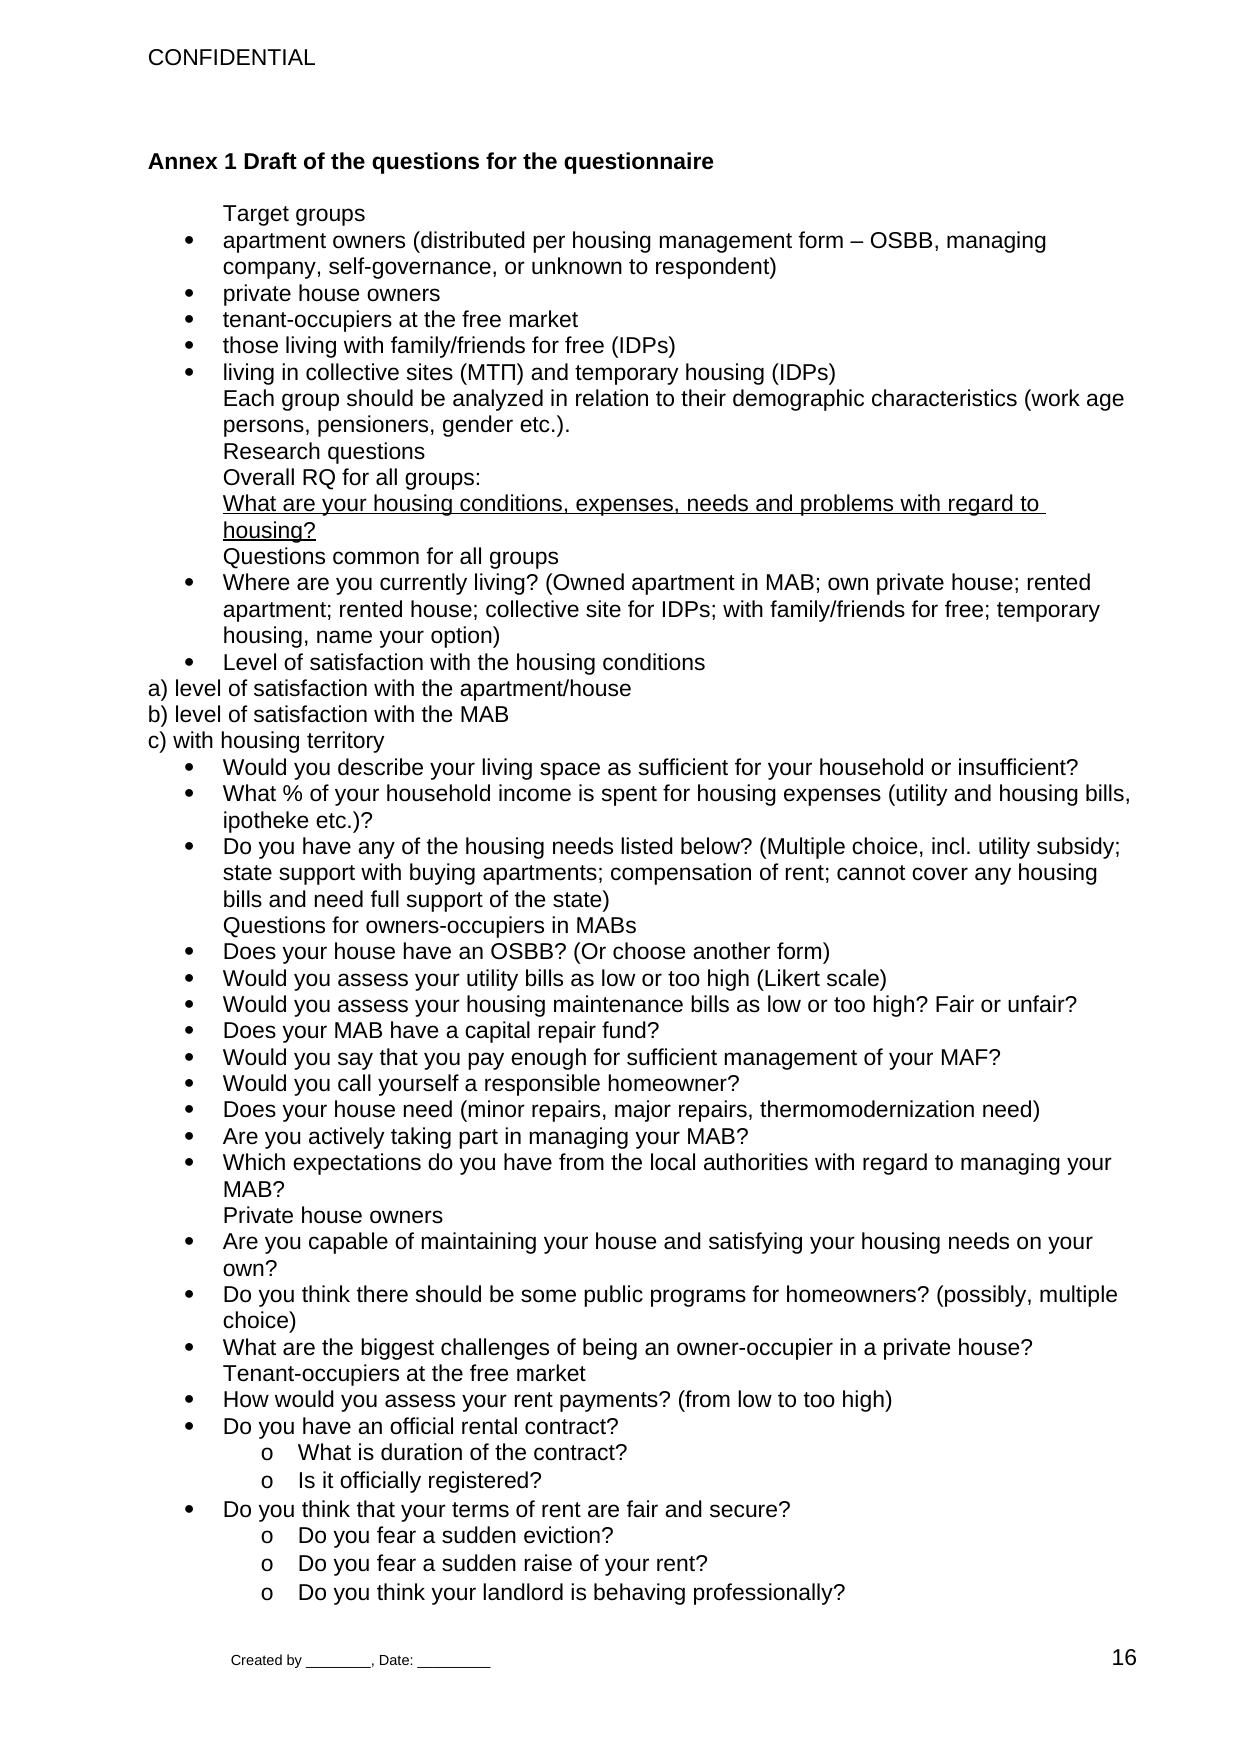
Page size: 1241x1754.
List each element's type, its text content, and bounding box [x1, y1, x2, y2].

list Annex 1 Draft of the questions for the questionnaire [148, 148, 1137, 174]
list Do you think there should be some public programs for homeowners? (possibly, multiple choice) [185, 1281, 1137, 1334]
list Would you assess your utility bills as low or too high (Likert scale) [185, 965, 1137, 991]
list Level of satisfaction with the housing conditions [185, 648, 1137, 675]
list Does your MAB have a capital repair fund? [185, 1017, 1137, 1044]
list Overall RQ for all groups: [223, 464, 1137, 490]
list Would you call yourself a responsible homeowner? [185, 1070, 1137, 1096]
list Would you say that you pay enough for sufficient management of your MAF? [185, 1044, 1137, 1070]
list What are your housing conditions, expenses, needs and problems with regard to housing? [223, 490, 1137, 543]
list Each group should be analyzed in relation to their demographic characteristics (work age persons, pensioners, gender etc.). [223, 385, 1137, 438]
list Do you have an official rental contract? [185, 1413, 1137, 1439]
list What % of your household income is spent for housing expenses (utility and housing bills, ipotheke etc.)? [185, 780, 1137, 833]
list Does your house have an OSBB? (Or choose another form) [185, 938, 1137, 965]
list Would you assess your housing maintenance bills as low or too high? Fair or unfair? [185, 991, 1137, 1017]
list b) level of satisfaction with the MAB [148, 701, 1137, 727]
list Would you describe your living space as sufficient for your household or insufficient? [185, 754, 1137, 780]
list Tenant-occupiers at the free market [223, 1360, 1137, 1386]
list Questions common for all groups [223, 543, 1137, 569]
list What are the biggest challenges of being an owner-occupier in a private house? [185, 1334, 1137, 1360]
list a) level of satisfaction with the apartment/house [148, 675, 1137, 701]
list those living with family/friends for free (IDPs) [185, 332, 1137, 358]
list Are you actively taking part in managing your MAB? [185, 1123, 1137, 1149]
list apartment owners (distributed per housing management form – OSBB, managing company, self-governance, or unknown to respondent) [185, 227, 1137, 279]
list Questions for owners-occupiers in MABs [223, 912, 1137, 938]
list Do you think that your terms of rent are fair and secure? [185, 1496, 1137, 1522]
list What is duration of the contract? [260, 1439, 1137, 1467]
list tenant-occupiers at the free market [185, 306, 1137, 332]
list Do you think your landlord is behaving professionally? [260, 1579, 1137, 1607]
list Do you have any of the housing needs listed below? (Multiple choice, incl. utility subsidy; state support with buying apartments; compensation of rent; cannot cover any housing bills and need full support of the state) [185, 833, 1137, 912]
list living in collective sites (МТП) and temporary housing (IDPs) [185, 358, 1137, 385]
list Do you fear a sudden eviction? [260, 1522, 1137, 1550]
list Which expectations do you have from the local authorities with regard to managing your MAB? [185, 1149, 1137, 1202]
list Target groups [223, 200, 1137, 227]
list private house owners [185, 279, 1137, 306]
list How would you assess your rent payments? (from low to too high) [185, 1386, 1137, 1413]
list Are you capable of maintaining your house and satisfying your housing needs on your own? [185, 1228, 1137, 1281]
list Is it officially registered? [260, 1467, 1137, 1496]
list Research questions [223, 438, 1137, 464]
list c) with housing territory [148, 727, 1137, 754]
list Where are you currently living? (Owned apartment in MAB; own private house; rented apartment; rented house; collective site for IDPs; with family/friends for free; temporary housing, name your option) [185, 569, 1137, 648]
list Does your house need (minor repairs, major repairs, thermomodernization need) [185, 1096, 1137, 1123]
list Private house owners [223, 1202, 1137, 1228]
list Do you fear a sudden raise of your rent? [260, 1550, 1137, 1579]
